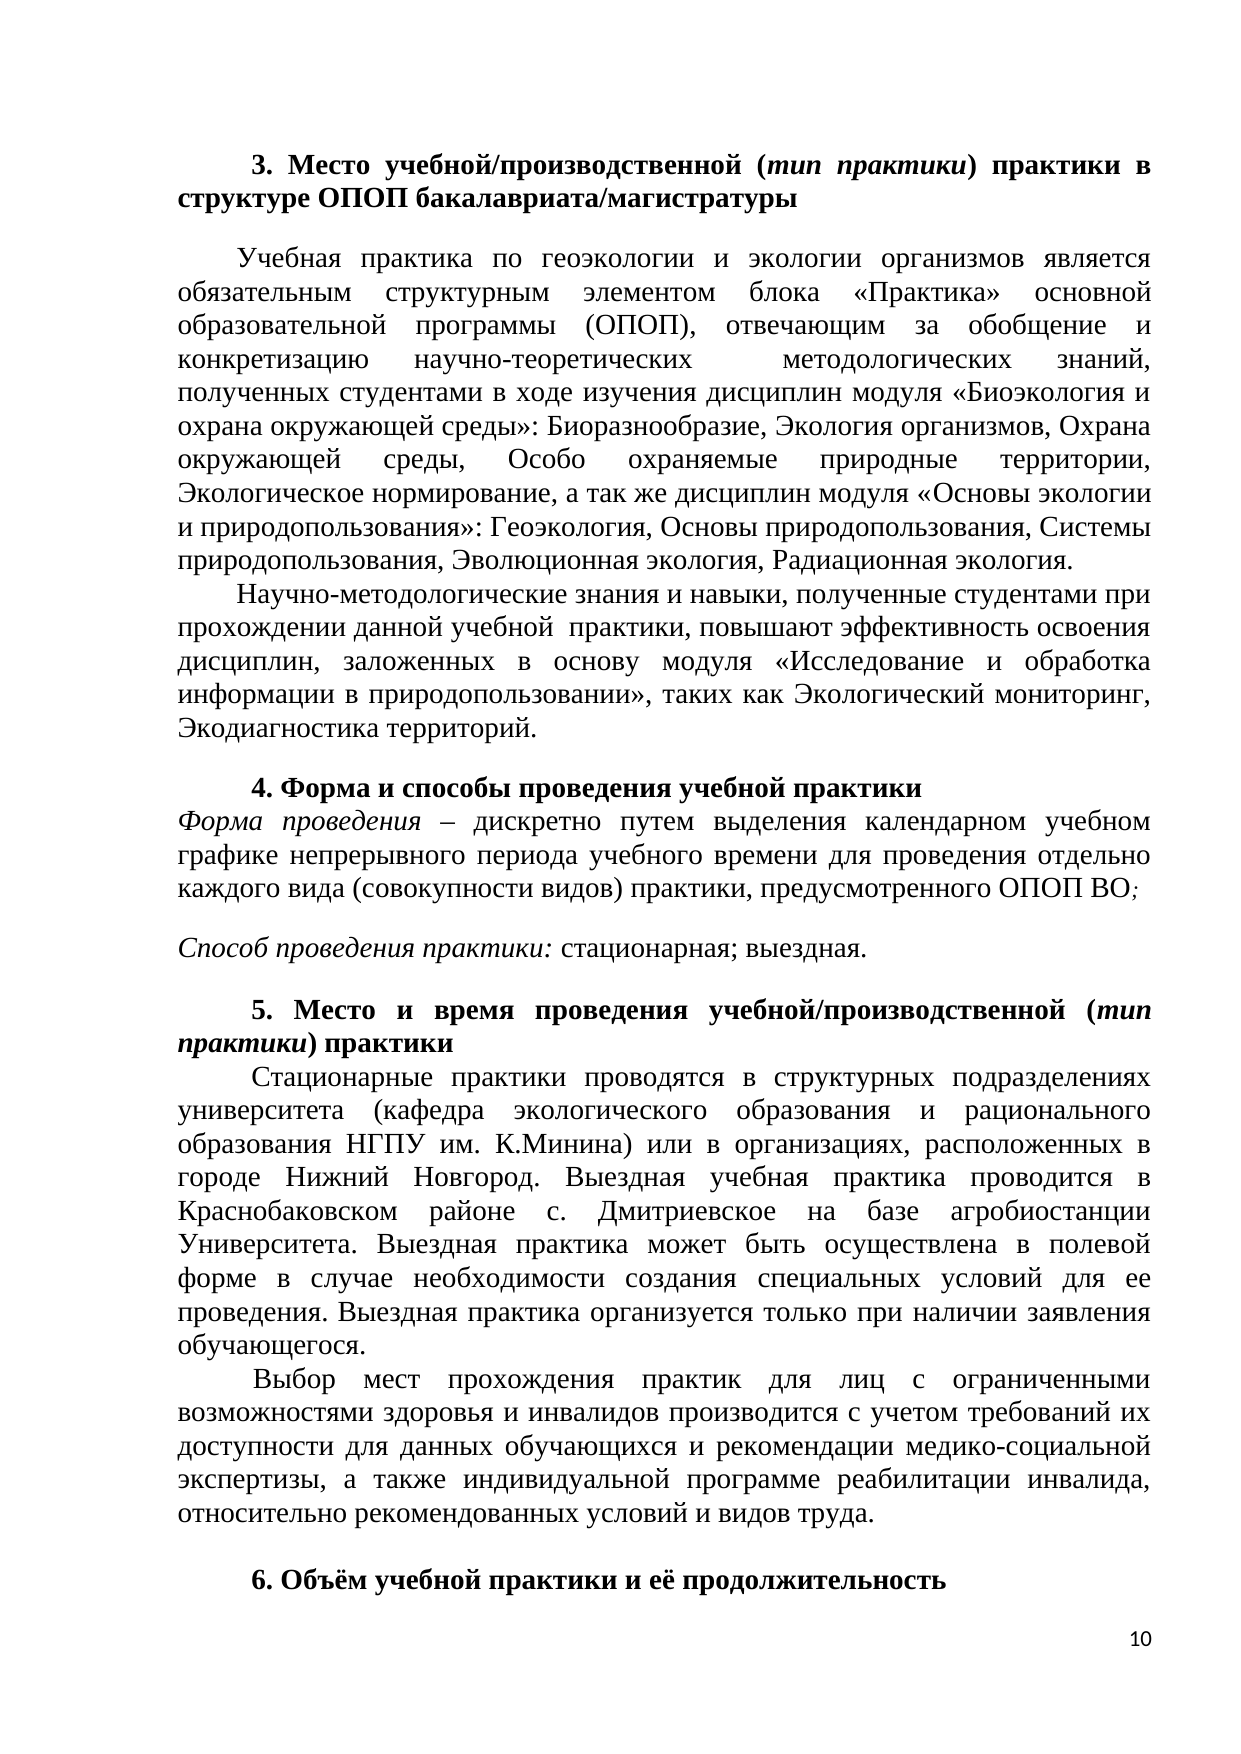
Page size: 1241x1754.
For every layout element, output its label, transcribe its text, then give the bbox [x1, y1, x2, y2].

text Форма проведения – дискретно путем выделения календарном учебном графике непрерывного периода учебного времени для проведения отдельно каждого вида (совокупности видов) практики, предусмотренного ОПОП ВО; [177, 803, 1152, 904]
text Выбор мест прохождения практик для лиц с ограниченными возможностями здоровья и инвалидов производится с учетом требований их доступности для данных обучающихся и рекомендации медико-социальной экспертизы, а также индивидуальной программе реабилитации инвалида, относительно рекомендованных условий и видов труда. [177, 1361, 1152, 1528]
text 5. Место и время проведения учебной/производственной (тип практики) практики [177, 992, 1152, 1059]
text Способ проведения практики: стационарная; выездная. [177, 930, 1152, 964]
text 3. Место учебной/производственной (тип практики) практики в структуре ОПОП бакалавриата/магистратуры [177, 147, 1152, 214]
text 6. Объём учебной практики и её продолжительность [177, 1562, 1152, 1596]
list Учебная практика по геоэкологии и экологии организмов является обязательным структурным элементом блока «Практика» основной образовательной программы (ОПОП), отвечающим за обобщение и конкретизацию научно-теоретических методологических знаний, полученных студентами в ходе изучения дисциплин модуля «Биоэкология и охрана окружающей среды»: Биоразнообразие, Экология организмов, Охрана окружающей среды, Особо охраняемые природные территории, Экологическое нормирование, а так же дисциплин модуля «Основы экологии и природопользования»: Геоэкология, Основы природопользования, Системы природопользования, Эволюционная экология, Радиационная экология. [177, 240, 1152, 576]
list Научно-методологические знания и навыки, полученные студентами при прохождении данной учебной практики, повышают эффективность освоения дисциплин, заложенных в основу модуля «Исследование и обработка информации в природопользовании», таких как Экологический мониторинг, Экодиагностика территорий. [177, 576, 1152, 743]
text 4. Форма и способы проведения учебной практики [177, 770, 1152, 803]
text Стационарные практики проводятся в структурных подразделениях университета (кафедра экологического образования и рационального образования НГПУ им. К.Минина) или в организациях, расположенных в городе Нижний Новгород. Выездная учебная практика проводится в Краснобаковском районе с. Дмитриевское на базе агробиостанции Университета. Выездная практика может быть осуществлена в полевой форме в случае необходимости создания специальных условий для ее проведения. Выездная практика организуется только при наличии заявления обучающегося. [177, 1059, 1152, 1361]
